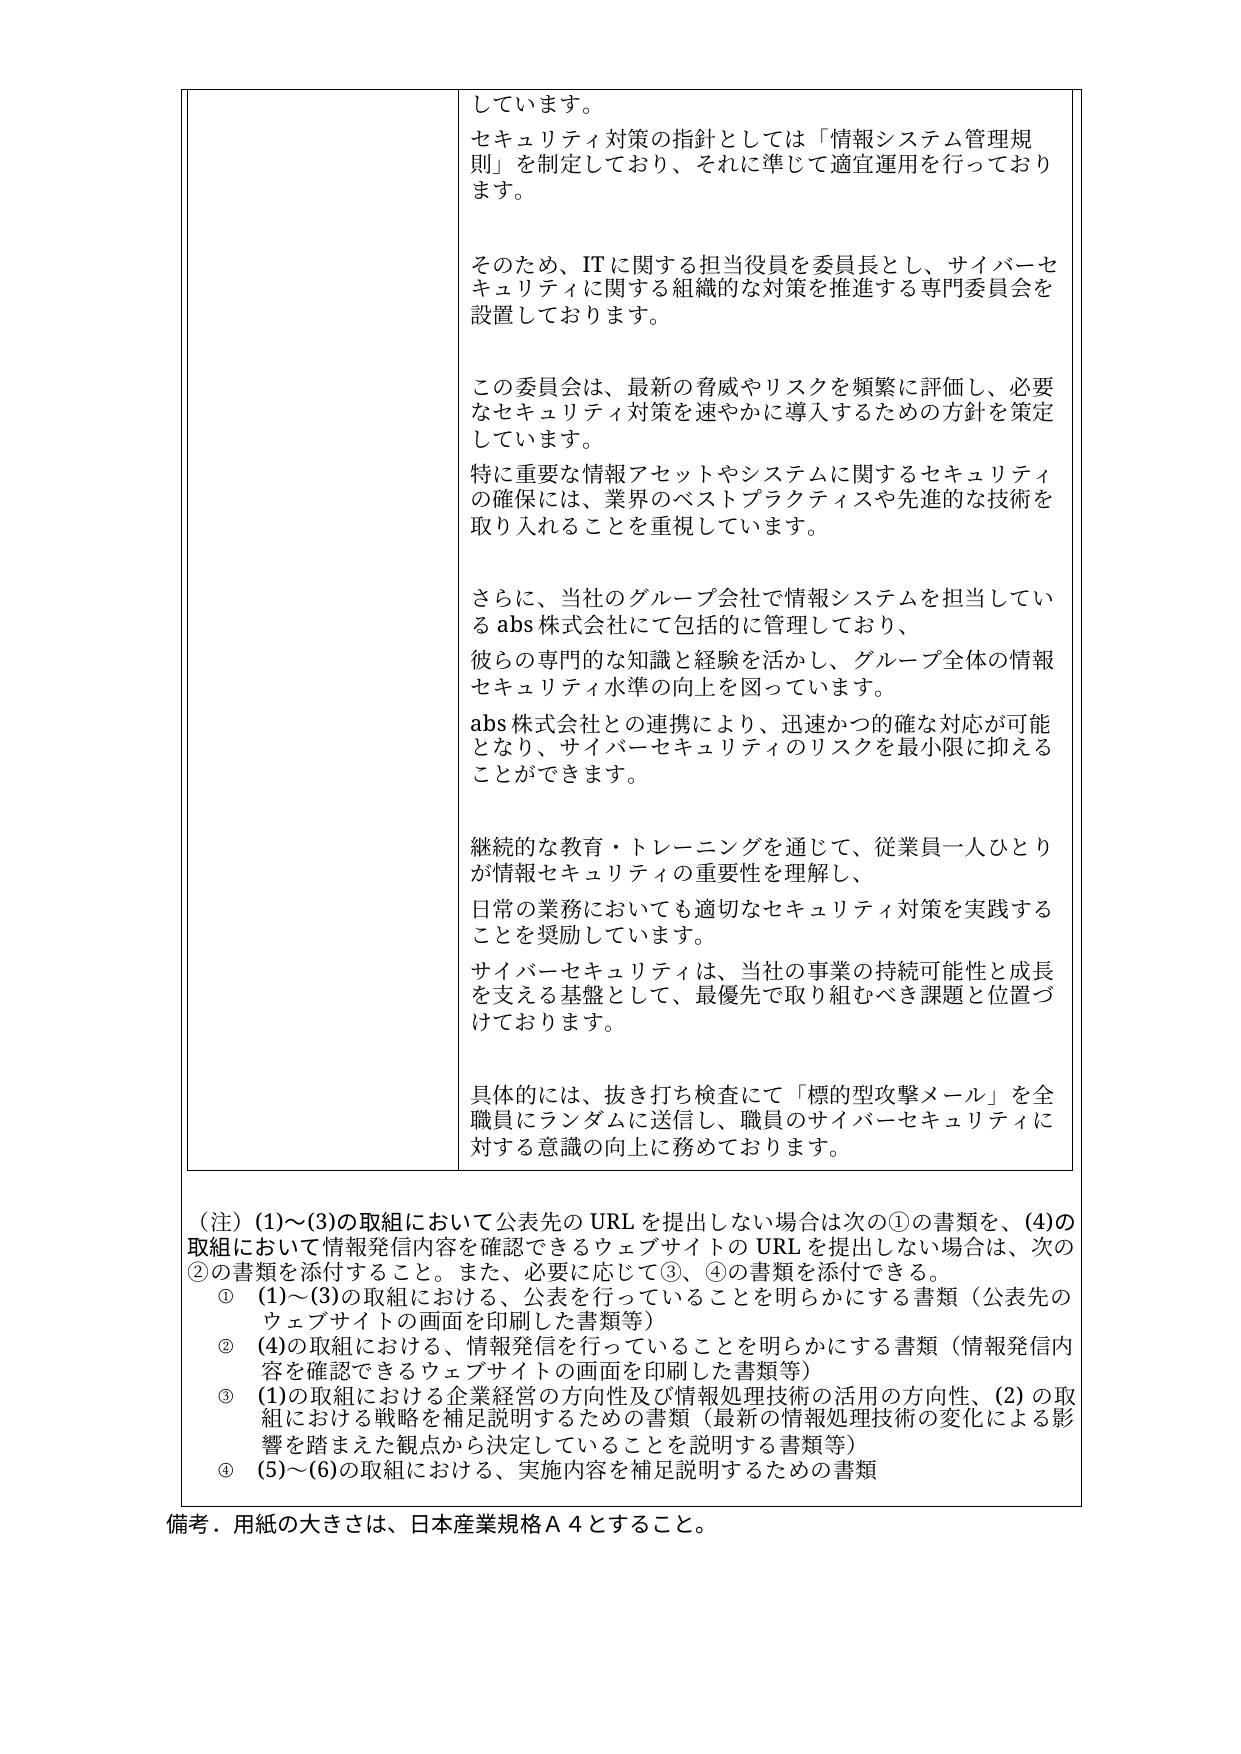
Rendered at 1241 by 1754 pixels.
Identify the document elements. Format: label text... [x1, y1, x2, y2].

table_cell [182, 90, 1081, 1506]
text 備考．用紙の大きさは、日本産業規格Ａ４とすること。 [167, 1507, 1070, 1539]
